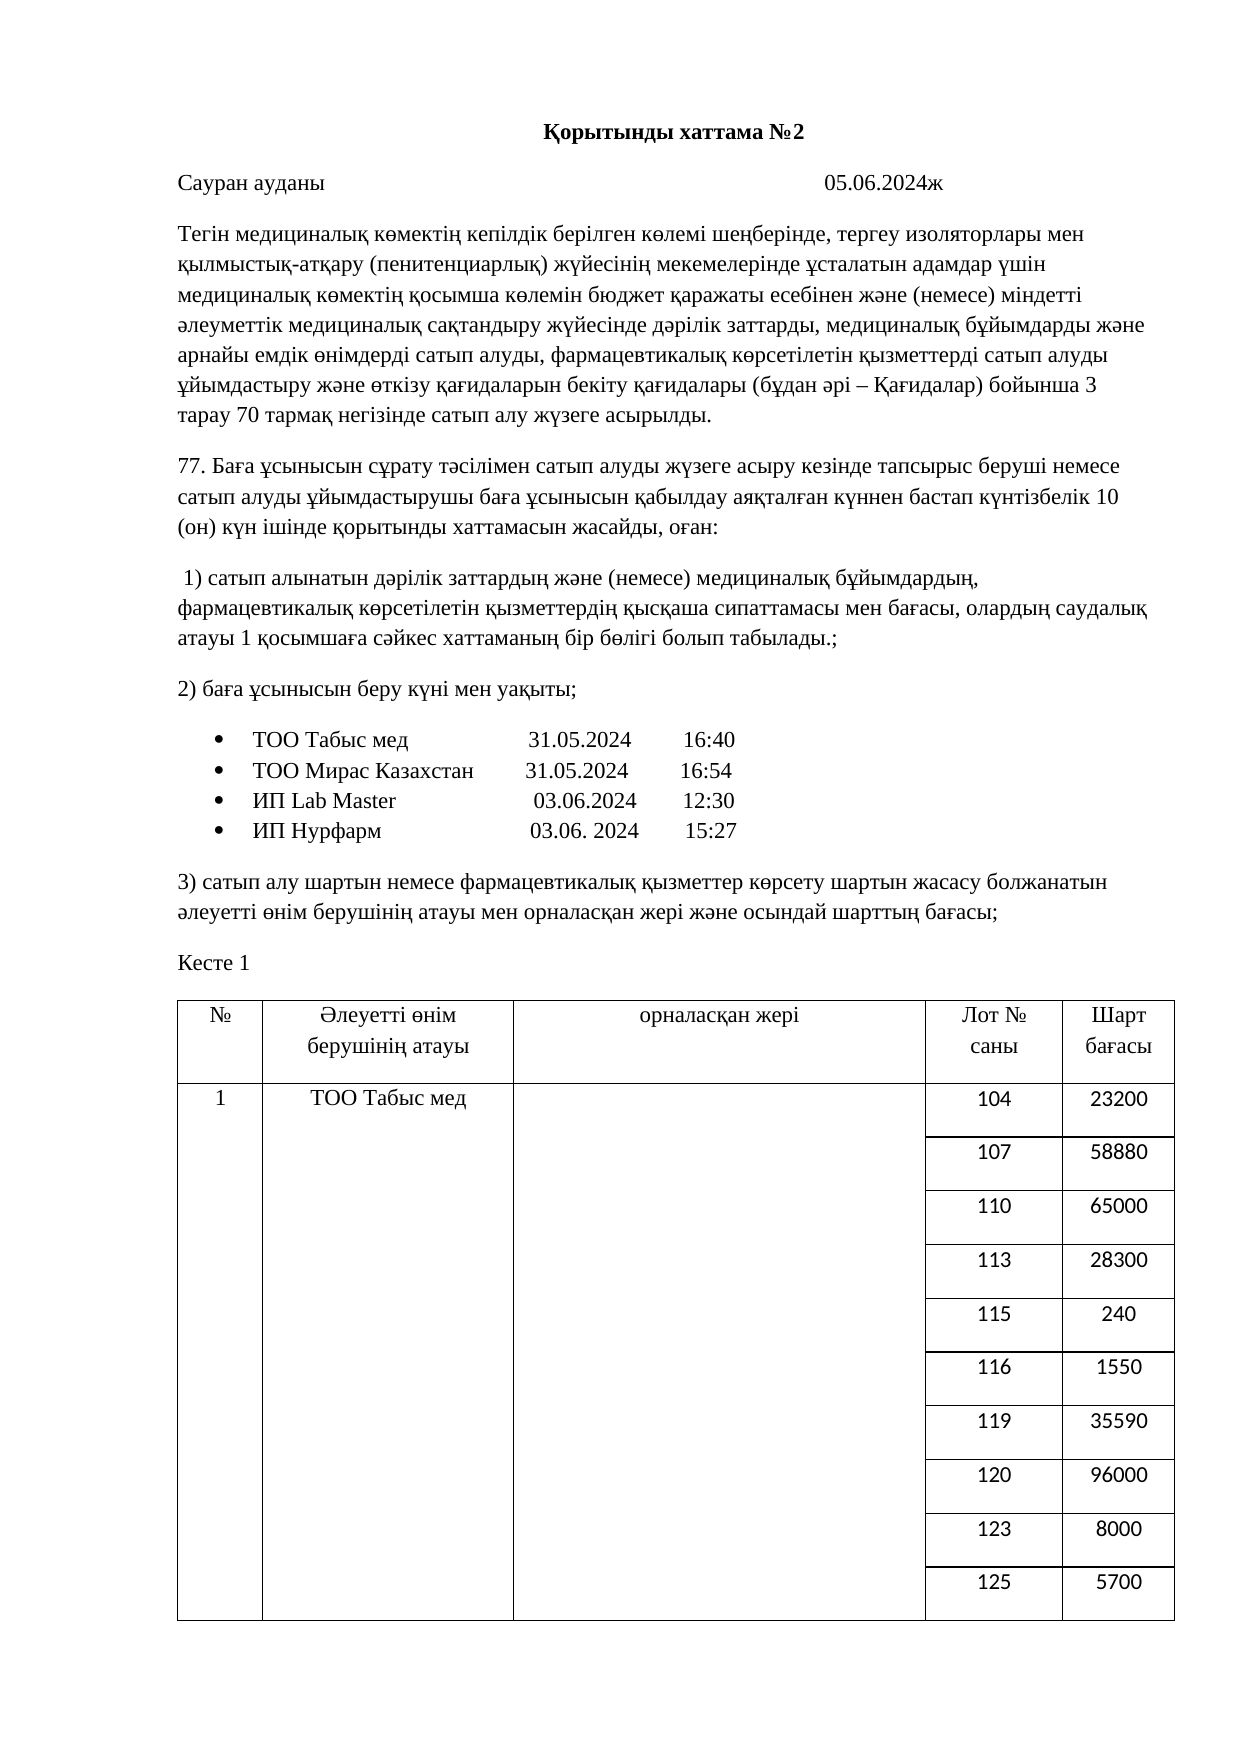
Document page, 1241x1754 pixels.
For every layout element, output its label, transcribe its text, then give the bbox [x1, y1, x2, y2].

table_header № [178, 1001, 262, 1083]
text 77. Баға ұсынысын сұрату тәсілімен сатып алуды жүзеге асыру кезінде тапсырыс беруші немесе сатып алуды ұйымдастырушы баға ұсынысын қабылдау аяқталған күннен бастап күнтізбелік 10 (он) күн ішінде қорытынды хаттамасын жасайды, оған: [177, 452, 1152, 539]
list ТОО Табыс мед 31.05.2024 16:40 [215, 726, 1152, 753]
table_cell 120 [926, 1460, 1062, 1513]
table_header орналасқан жері [514, 1001, 925, 1083]
table_header Лот № саны [926, 1001, 1062, 1083]
table_cell 58880 [1063, 1138, 1174, 1190]
table_cell 125 [926, 1568, 1062, 1620]
table_cell 110 [926, 1191, 1062, 1244]
table_header Әлеуетті өнім берушінің атауы [263, 1001, 513, 1083]
table_cell 123 [926, 1514, 1062, 1566]
list ИП Lab Master 03.06.2024 12:30 [215, 787, 1152, 813]
table_cell 104 [926, 1084, 1062, 1136]
table_cell 8000 [1063, 1514, 1174, 1566]
text Тегін медициналық көмектің кепілдік берілген көлемі шеңберінде, тергеу изоляторлары мен қылмыстық-атқару (пенитенциарлық) жүйесінің мекемелерінде ұсталатын адамдар үшін медициналық көмектің қосымша көлемін бюджет қаражаты есебінен және (немесе) міндетті әлеуметтік медициналық сақтандыру жүйесінде дәрілік заттарды, медициналық бұйымдарды және арнайы емдік өнімдерді сатып алуды, фармацевтикалық көрсетілетін қызметтерді сатып алуды ұйымдастыру және өткізу қағидаларын бекіту қағидалары (бұдан әрі – Қағидалар) бойынша 3 тарау 70 тармақ негізінде сатып алу жүзеге асырылды. [177, 220, 1152, 428]
list TOO Мирас Казахстан 31.05.2024 16:54 [215, 757, 1152, 783]
text Кесте 1 [177, 949, 1152, 976]
table_cell 23200 [1063, 1084, 1174, 1136]
table_cell 5700 [1063, 1568, 1174, 1620]
table_cell 113 [926, 1245, 1062, 1298]
list ИП Нурфарм 03.06. 2024 15:27 [215, 817, 1152, 843]
table_cell 96000 [1063, 1460, 1174, 1513]
table_cell [514, 1084, 925, 1620]
text 1) сатып алынатын дәрілік заттардың және (немесе) медициналық бұйымдардың, фармацевтикалық көрсетілетін қызметтердің қысқаша сипаттамасы мен бағасы, олардың саудалық атауы 1 қосымшаға сәйкес хаттаманың бір бөлігі болып табылады.; [177, 564, 1152, 651]
table_cell 115 [926, 1299, 1062, 1351]
text Қорытынды хаттама №2 [177, 118, 1152, 144]
table_cell 240 [1063, 1299, 1174, 1351]
table_header Шарт бағасы [1063, 1001, 1174, 1083]
text 2) баға ұсынысын беру күні мен уақыты; [177, 675, 1152, 702]
table_cell ТОО Табыс мед [263, 1084, 513, 1620]
text Сауран ауданы 05.06.2024ж [177, 169, 1152, 196]
table_cell 65000 [1063, 1191, 1174, 1244]
table_cell 1 [178, 1084, 262, 1620]
text 3) сатып алу шартын немесе фармацевтикалық қызметтер көрсету шартын жасасу болжанатын әлеуетті өнім берушінің атауы мен орналасқан жері және осындай шарттың бағасы; [177, 868, 1152, 925]
table_cell 35590 [1063, 1406, 1174, 1459]
table_cell 119 [926, 1406, 1062, 1459]
table_cell 116 [926, 1353, 1062, 1405]
table_cell 28300 [1063, 1245, 1174, 1298]
table_cell 1550 [1063, 1353, 1174, 1405]
table_cell 107 [926, 1138, 1062, 1190]
